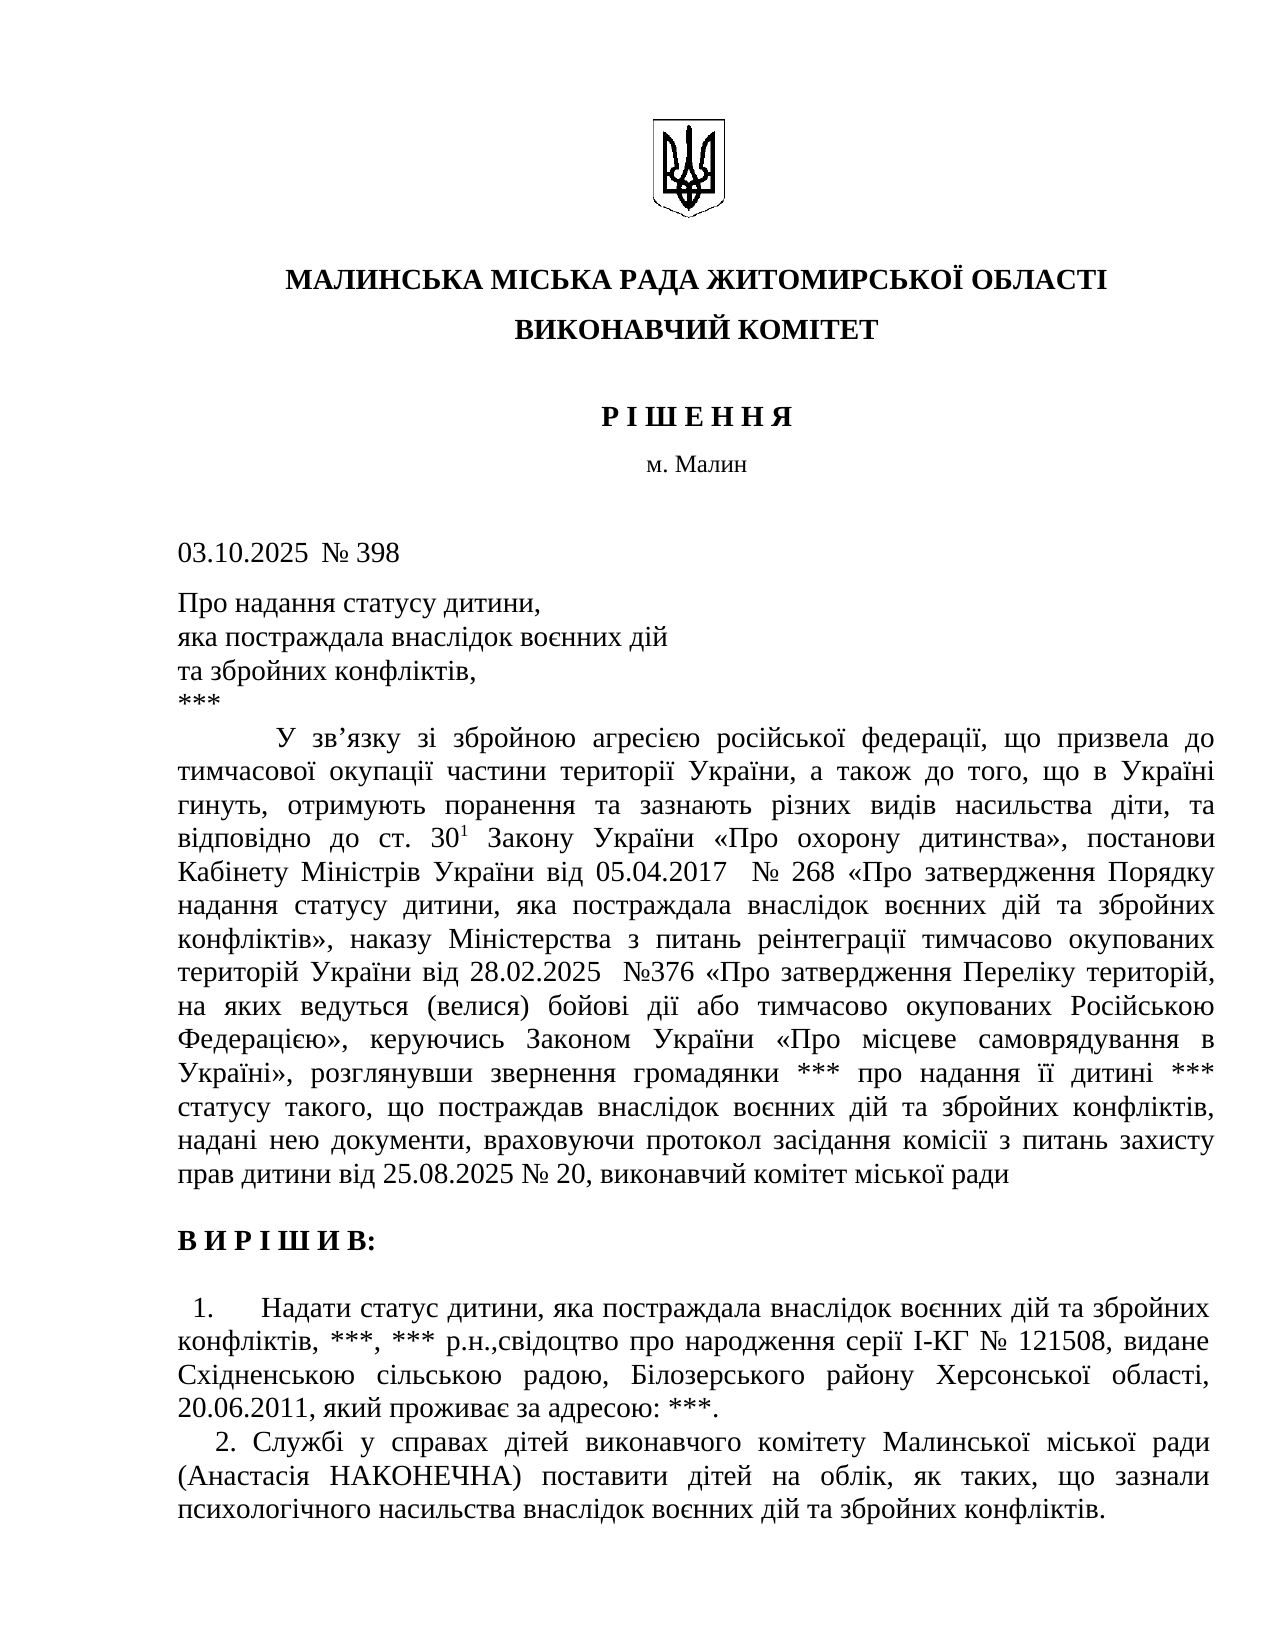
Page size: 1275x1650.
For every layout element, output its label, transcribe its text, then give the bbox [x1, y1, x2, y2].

list Службі у справах дітей виконавчого комітету Малинської міської ради (Анастасія НАКОНЕЧНА) поставити дітей на облік, як таких, що зазнали психологічного насильства внаслідок воєнних дій та збройних конфліктів. [177, 1424, 1211, 1525]
text У зв’язку зі збройною агресією російської федерації, що призвела до тимчасової окупації частини території України, а також до того, що в Україні гинуть, отримують поранення та зазнають різних видів насильства діти, та відповідно до ст. 301 Закону України «Про охорону дитинства», постанови Кабінету Міністрів України від 05.04.2017 № 268 «Про затвердження Порядку надання статусу дитини, яка постраждала внаслідок воєнних дій та збройних конфліктів», наказу Міністерства з питань реінтеграції тимчасово окупованих територій України від 28.02.2025 №376 «Про затвердження Переліку територій, на яких ведуться (велися) бойові дії або тимчасово окупованих Російською Федерацією», керуючись Законом України «Про місцеве самоврядування в Україні», розглянувши звернення громадянки *** про надання її дитині *** статусу такого, що постраждав внаслідок воєнних дій та збройних конфліктів, надані нею документи, враховуючи протокол засідання комісії з питань захисту прав дитини від 25.08.2025 № 20, виконавчий комітет міської ради [177, 720, 1216, 1189]
text ВИКОНАВЧИЙ КОМІТЕТ [177, 312, 1216, 346]
list Надати статус дитини, яка постраждала внаслідок воєнних дій та збройних конфліктів, ***, *** р.н.,свідоцтво про народження серії І-КГ № 121508, видане Східненською сільською радою, Білозерського району Херсонської області, 20.06.2011, який проживає за адресою: ***. [177, 1290, 1211, 1424]
text Р І Ш Е Н Н Я [177, 399, 1216, 432]
text МАЛИНСЬКА МІСЬКА РАДА ЖИТОМИРСЬКОЇ ОБЛАСТІ [177, 262, 1216, 296]
text 03.10.2025 № 398 [177, 535, 1216, 569]
text м. Малин [177, 449, 1216, 478]
text Про надання статусу дитини, [177, 586, 1216, 619]
text В И Р І Ш И В: [177, 1223, 1216, 1256]
text *** [177, 686, 1216, 720]
text та збройних конфліктів, [177, 653, 1216, 686]
picture [651, 118, 726, 219]
text яка постраждала внаслідок воєнних дій [177, 619, 1216, 653]
